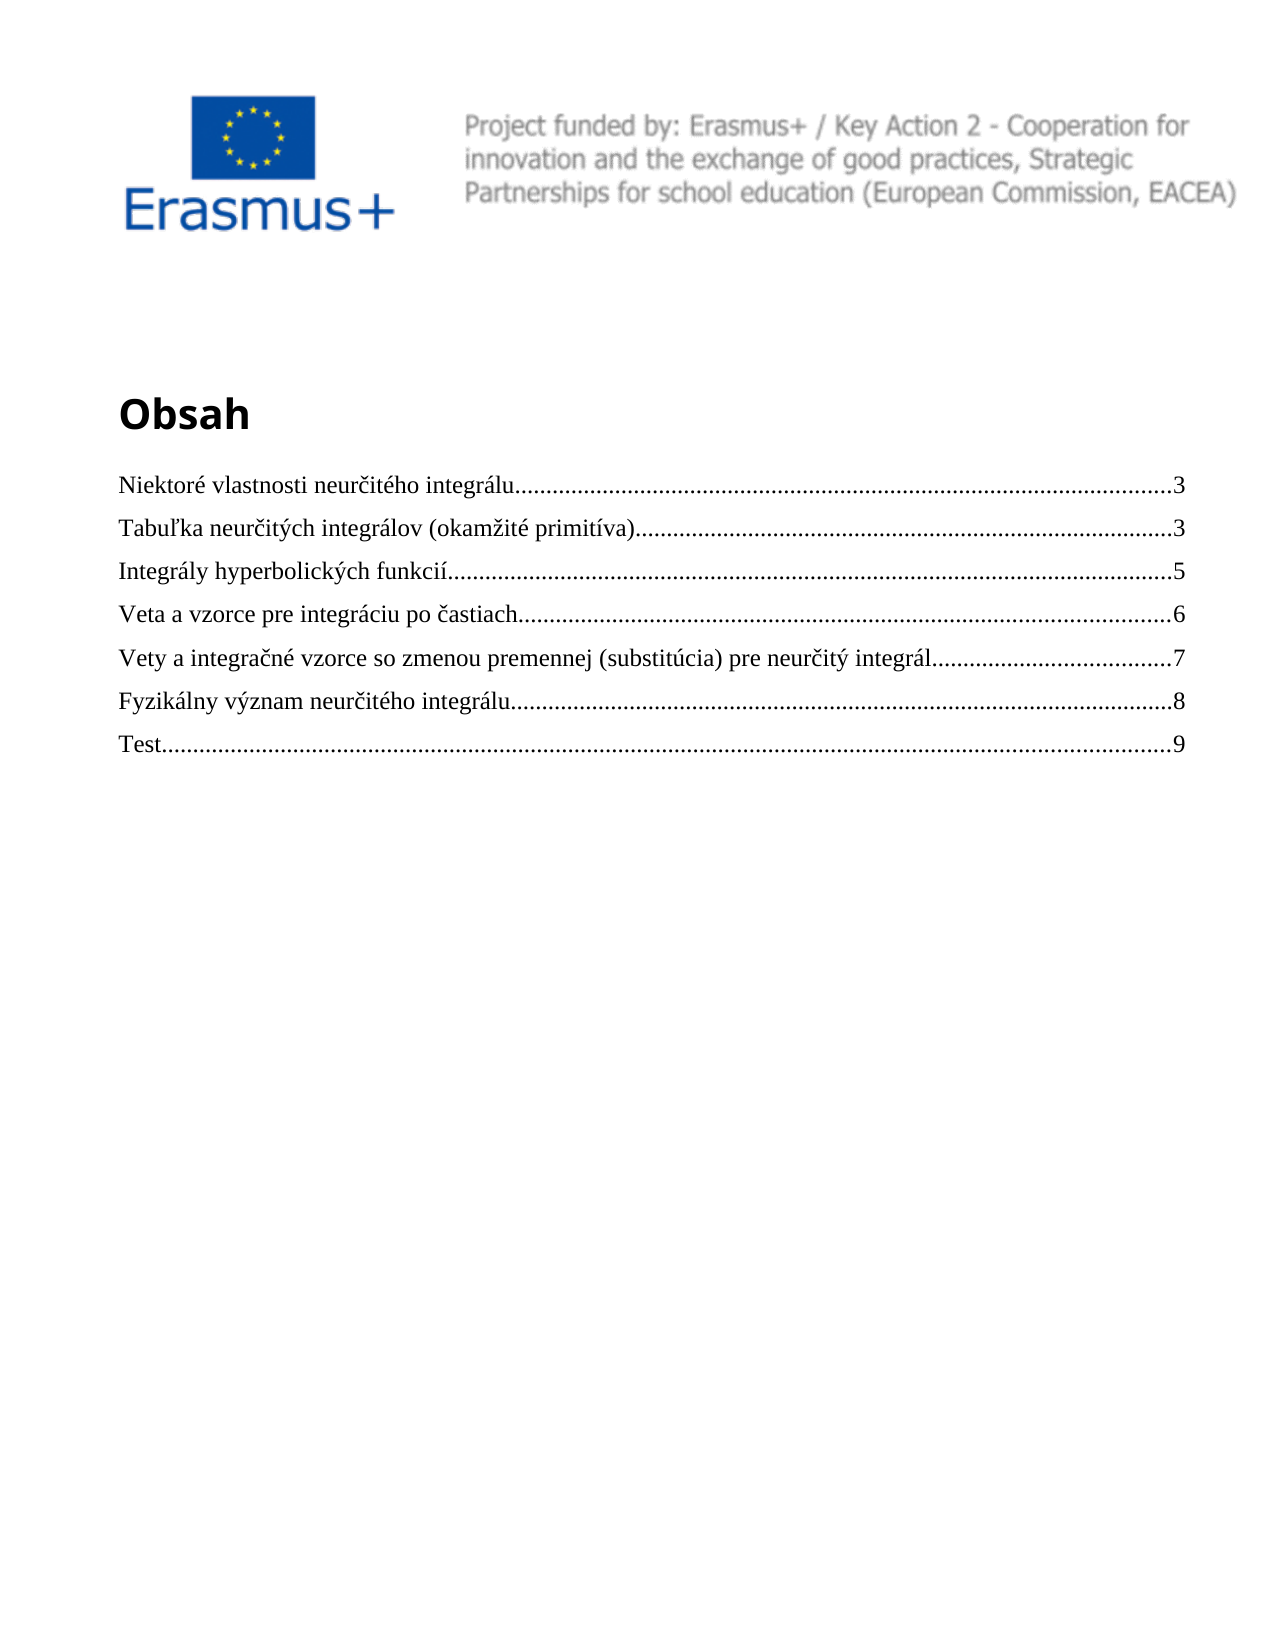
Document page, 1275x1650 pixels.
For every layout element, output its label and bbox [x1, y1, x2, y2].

picture [455, 102, 1244, 214]
picture [117, 73, 399, 234]
